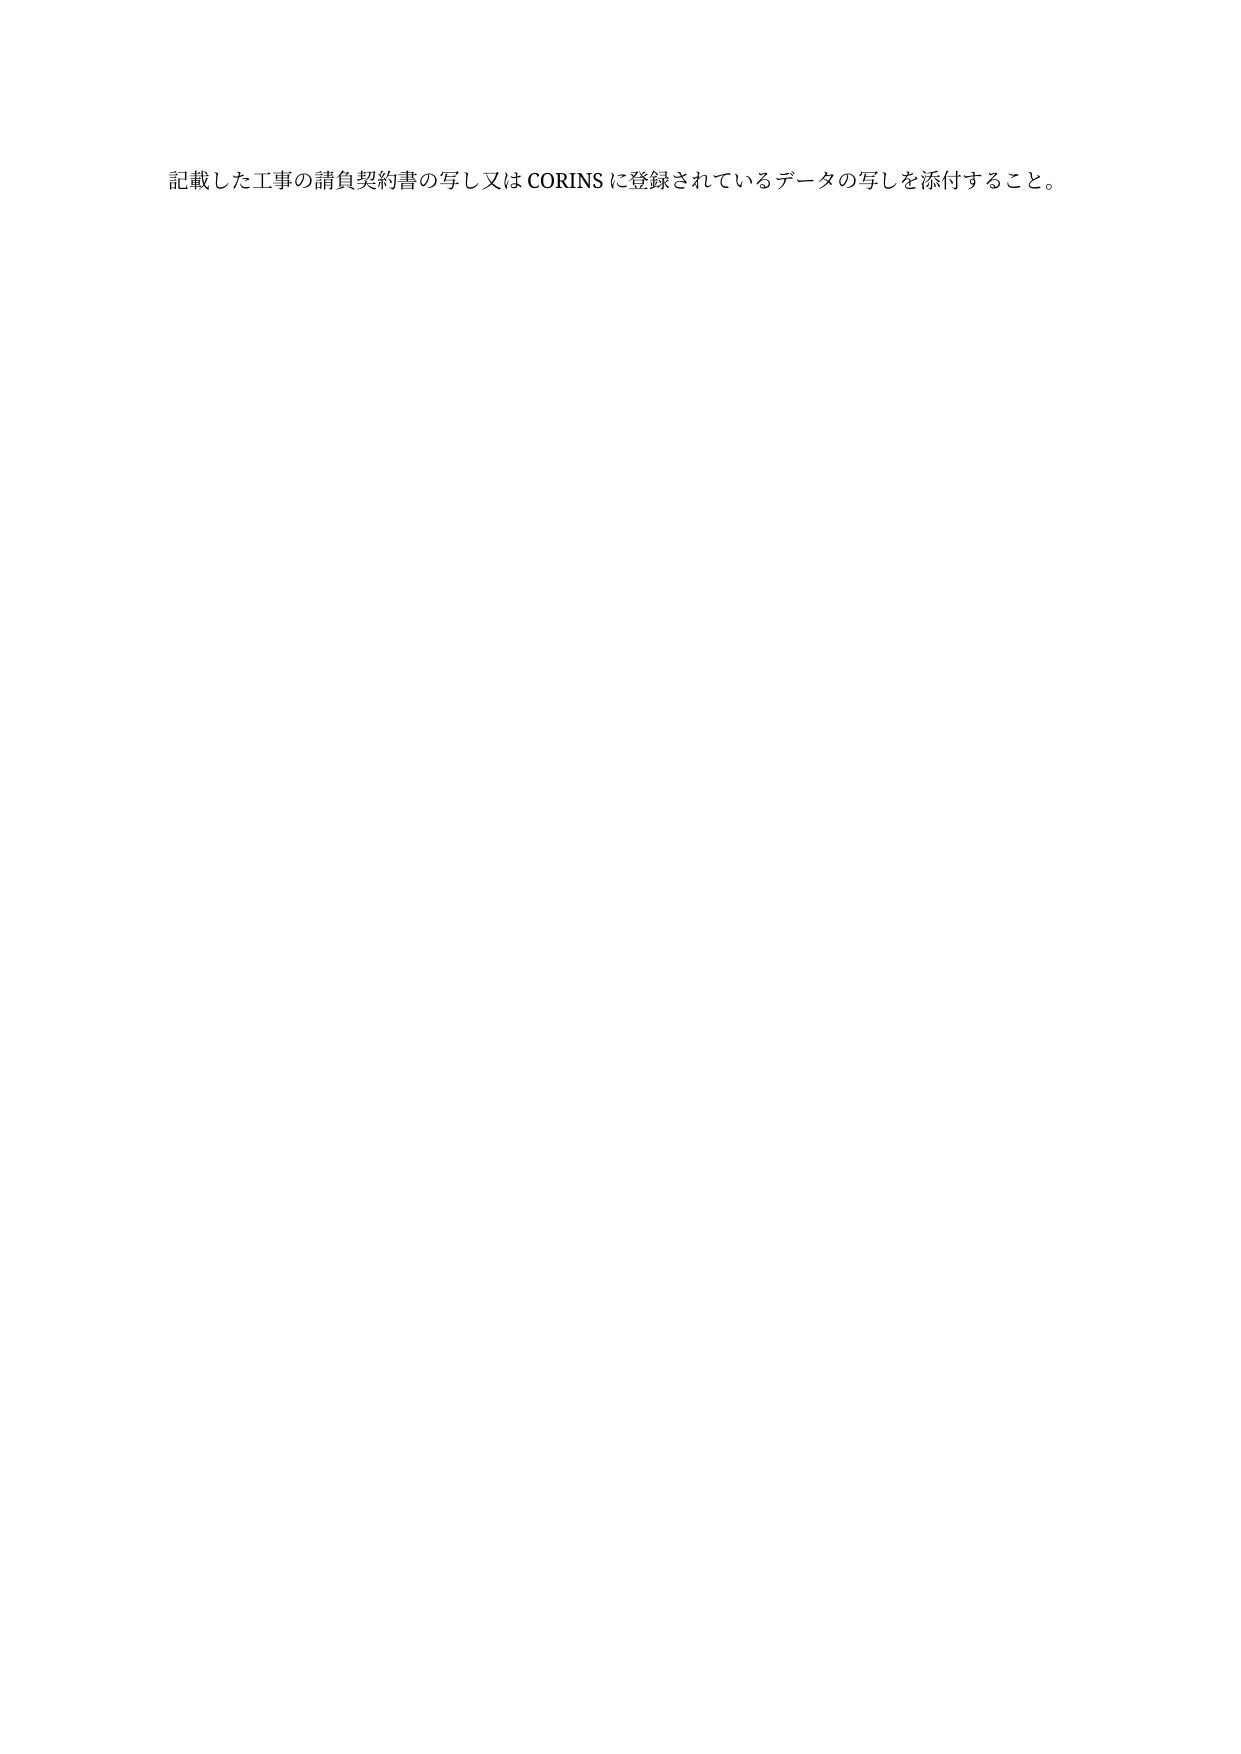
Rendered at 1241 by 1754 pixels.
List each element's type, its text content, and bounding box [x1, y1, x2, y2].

text 記載した工事の請負契約書の写し又はCORINSに登録されているデータの写しを添付すること。 [148, 161, 1092, 198]
